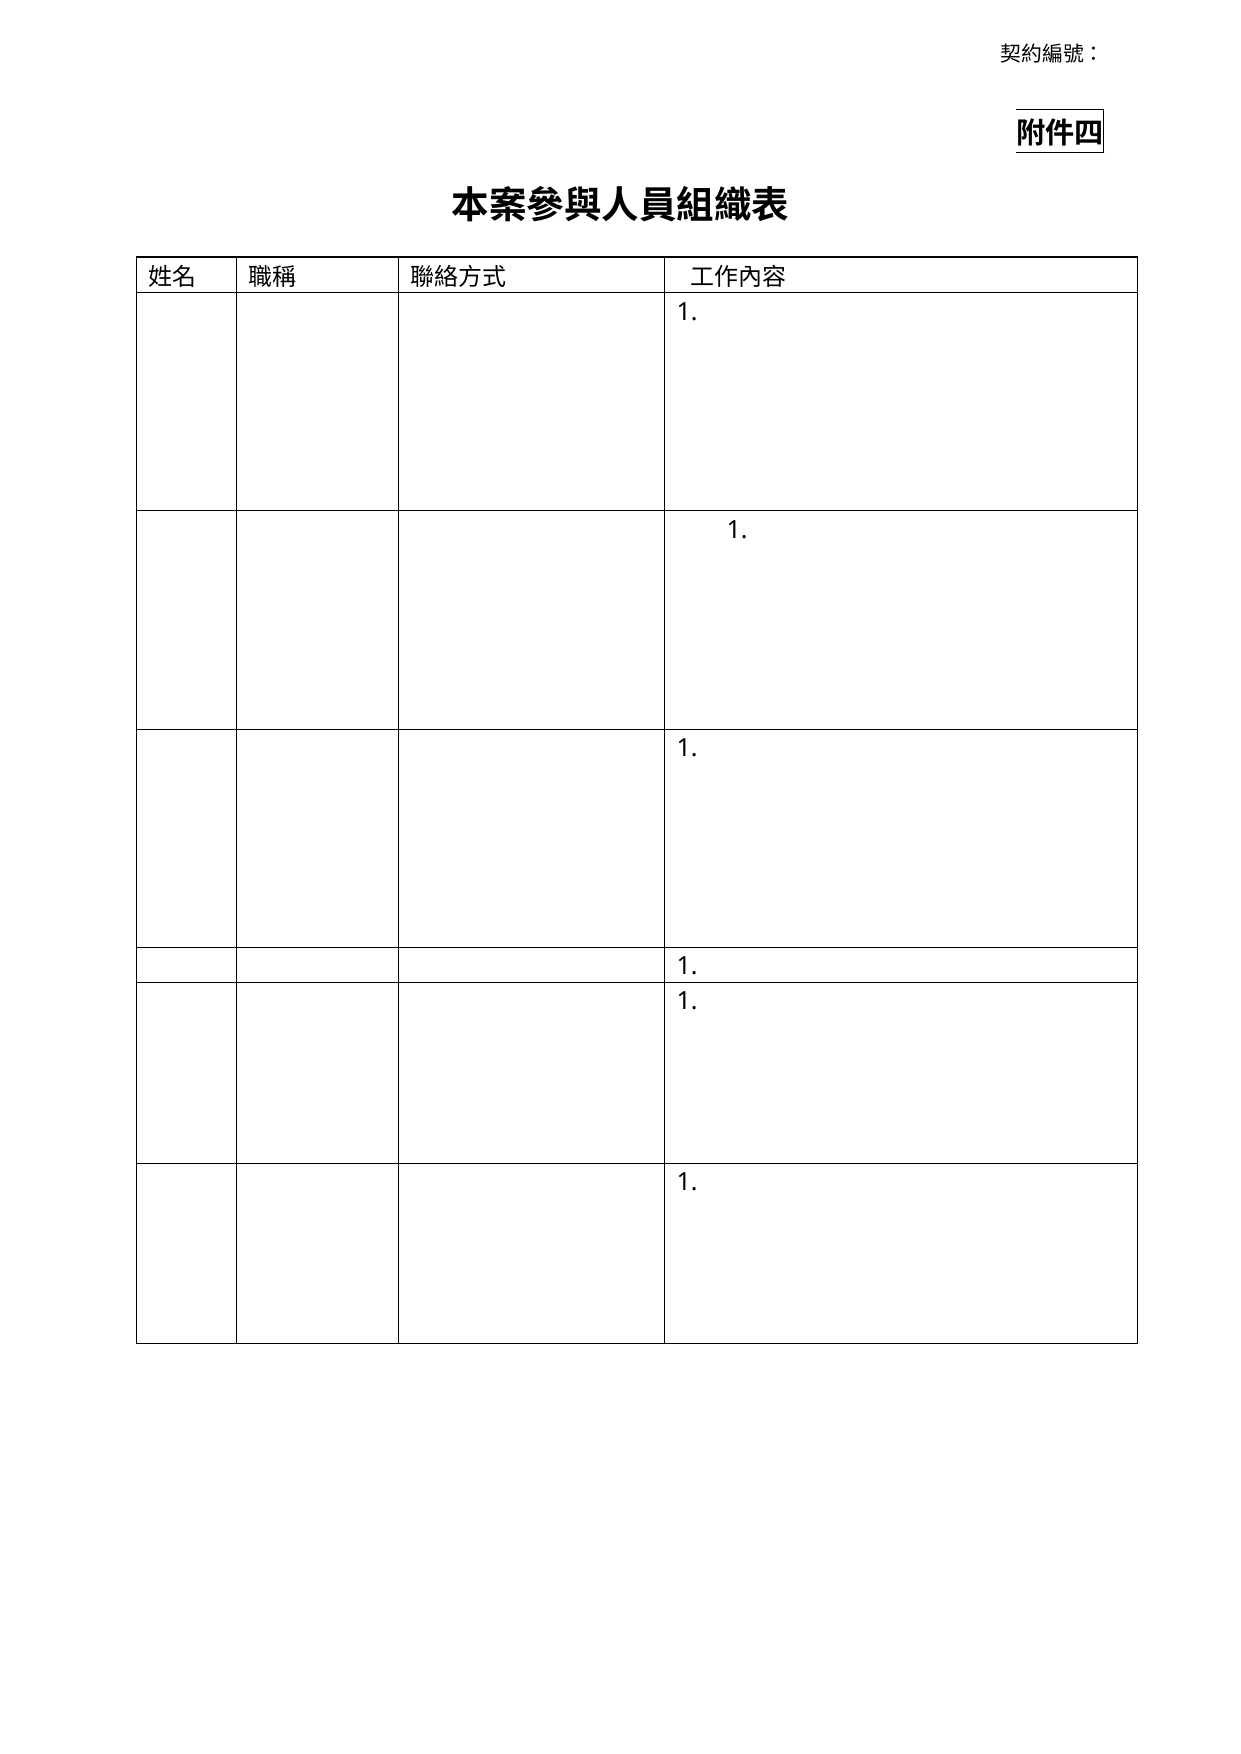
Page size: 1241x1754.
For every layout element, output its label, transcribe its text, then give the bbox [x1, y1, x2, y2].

table_cell [237, 511, 398, 728]
table_cell [399, 983, 664, 1163]
table_cell [237, 948, 398, 982]
table_cell [137, 948, 236, 982]
table_cell [399, 511, 664, 728]
table_cell [137, 983, 236, 1163]
table_cell [399, 293, 664, 510]
table_cell [237, 983, 398, 1163]
text 附件四 [136, 108, 1103, 153]
table_cell [137, 293, 236, 510]
table_header 職稱 [237, 258, 398, 292]
table_cell [665, 511, 1137, 728]
table_cell [237, 1164, 398, 1343]
table_header 工作內容 [665, 258, 1137, 292]
table_cell [399, 730, 664, 947]
table_cell [237, 293, 398, 510]
table_cell [399, 1164, 664, 1343]
text 本案參與人員組織表 [136, 175, 1104, 229]
table_cell [665, 983, 1137, 1163]
table_cell [665, 730, 1137, 947]
table_cell [137, 1164, 236, 1343]
table_cell [665, 948, 1137, 982]
table_cell [237, 730, 398, 947]
table_header 姓名 [137, 258, 236, 292]
table_cell [137, 730, 236, 947]
table_cell [665, 1164, 1137, 1343]
table_cell [665, 293, 1137, 510]
table_header 聯絡方式 [399, 258, 664, 292]
table_cell [137, 511, 236, 728]
table_cell [399, 948, 664, 982]
